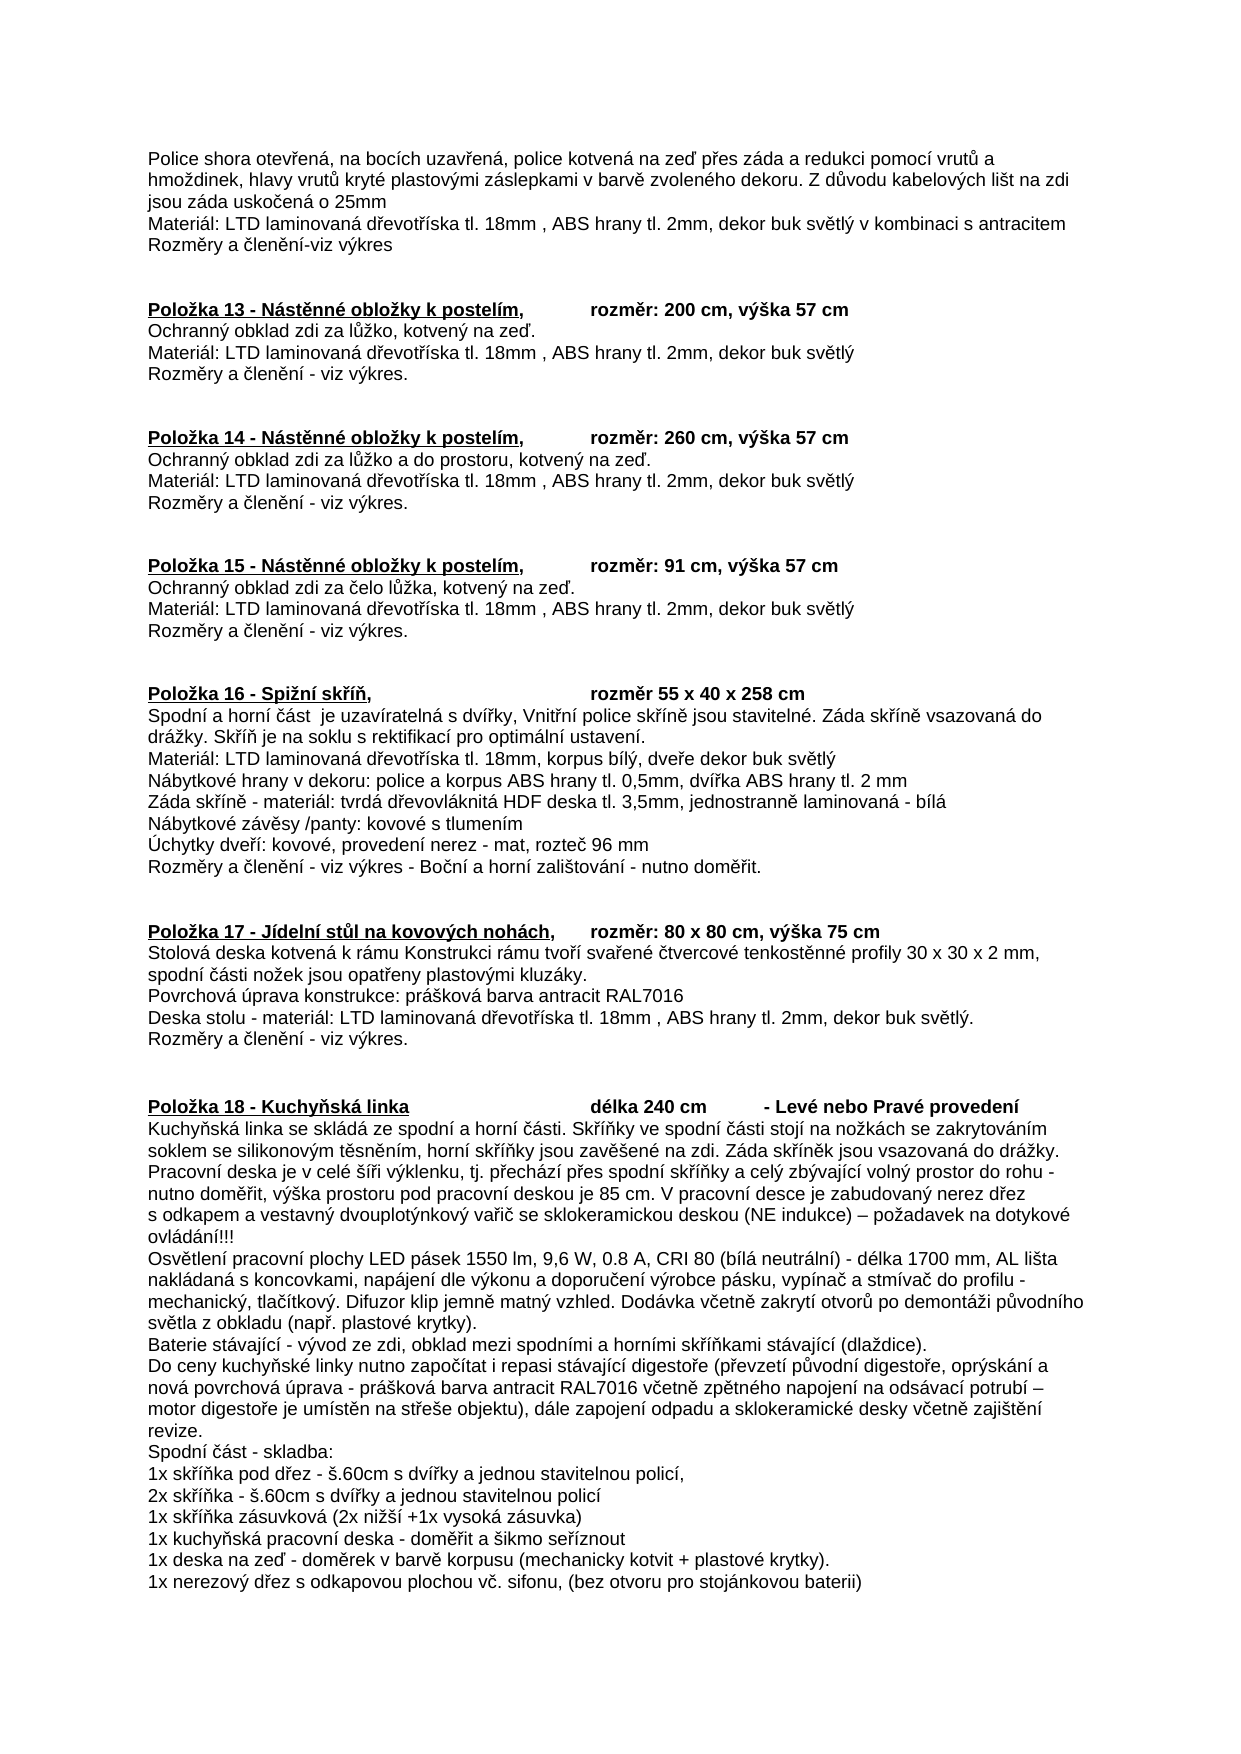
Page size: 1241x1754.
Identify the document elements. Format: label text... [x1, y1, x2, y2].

text Ochranný obklad zdi za lůžko a do prostoru, kotvený na zeď. [148, 448, 1093, 470]
text Položka 16 - Spižní skříň, rozměr 55 x 40 x 258 cm [148, 683, 1093, 705]
text Ochranný obklad zdi za čelo lůžka, kotvený na zeď. [148, 577, 1093, 598]
text Položka 14 - Nástěnné obložky k postelím, rozměr: 260 cm, výška 57 cm [148, 427, 1093, 448]
text Materiál: LTD laminovaná dřevotříska tl. 18mm, korpus bílý, dveře dekor buk světlý [148, 748, 1093, 769]
text 2x skříňka - š.60cm s dvířky a jednou stavitelnou policí [148, 1484, 1093, 1506]
text Materiál: LTD laminovaná dřevotříska tl. 18mm , ABS hrany tl. 2mm, dekor buk světlý Rozměry a členění - viz výkres. [148, 470, 953, 513]
text Rozměry a členění-viz výkres [148, 234, 1093, 255]
text Ochranný obklad zdi za lůžko, kotvený na zeď. [148, 320, 1093, 342]
text 1x skříňka pod dřez - š.60cm s dvířky a jednou stavitelnou policí, [148, 1463, 1093, 1484]
text 1x deska na zeď - doměrek v barvě korpusu (mechanicky kotvit + plastové krytky). [148, 1549, 1093, 1571]
text Nábytkové závěsy /panty: kovové s tlumením [148, 813, 1093, 834]
text 1x nerezový dřez s odkapovou plochou vč. sifonu, (bez otvoru pro stojánkovou baterii) [148, 1571, 1093, 1592]
text Rozměry a členění - viz výkres - Boční a horní zalištování - nutno doměřit. [148, 856, 1093, 877]
text Materiál: LTD laminovaná dřevotříska tl. 18mm , ABS hrany tl. 2mm, dekor buk světlý Rozměry a členění - viz výkres. [148, 598, 953, 641]
text Police shora otevřená, na bocích uzavřená, police kotvená na zeď přes záda a redukci pomocí vrutů a hmoždinek, hlavy vrutů kryté plastovými záslepkami v barvě zvoleného dekoru. Z důvodu kabelových lišt na zdi jsou záda uskočená o 25mm [148, 148, 1093, 212]
text Položka 18 - Kuchyňská linka délka 240 cm - Levé nebo Pravé provedení [148, 1096, 1093, 1118]
text Kuchyňská linka se skládá ze spodní a horní části. Skříňky ve spodní části stojí na nožkách se zakrytováním soklem se silikonovým těsněním, horní skříňky jsou zavěšené na zdi. Záda skříněk jsou vsazovaná do drážky. Pracovní deska je v celé šíři výklenku, tj. přechází přes spodní skříňky a celý zbývající volný prostor do rohu - nutno doměřit, výška prostoru pod pracovní deskou je 85 cm. V pracovní desce je zabudovaný nerez dřez s odkapem a vestavný dvouplotýnkový vařič se sklokeramickou deskou (NE indukce) – požadavek na dotykové ovládání!!! [148, 1118, 1093, 1247]
text Materiál: LTD laminovaná dřevotříska tl. 18mm , ABS hrany tl. 2mm, dekor buk světlý Rozměry a členění - viz výkres. [148, 342, 953, 385]
text Záda skříně - materiál: tvrdá dřevovláknitá HDF deska tl. 3,5mm, jednostranně laminovaná - bílá [148, 791, 1093, 813]
text Spodní část - skladba: [148, 1441, 1093, 1463]
text Stolová deska kotvená k rámu Konstrukci rámu tvoří svařené čtvercové tenkostěnné profily 30 x 30 x 2 mm, spodní části nožek jsou opatřeny plastovými kluzáky. [148, 942, 1093, 985]
text Položka 15 - Nástěnné obložky k postelím, rozměr: 91 cm, výška 57 cm [148, 555, 1093, 577]
text Do ceny kuchyňské linky nutno započítat i repasi stávající digestoře (převzetí původní digestoře, oprýskání a nová povrchová úprava - prášková barva antracit RAL7016 včetně zpětného napojení na odsávací potrubí – motor digestoře je umístěn na střeše objektu), dále zapojení odpadu a sklokeramické desky včetně zajištění revize. [148, 1355, 1093, 1441]
text Nábytkové hrany v dekoru: police a korpus ABS hrany tl. 0,5mm, dvířka ABS hrany tl. 2 mm [148, 769, 1093, 791]
text Položka 17 - Jídelní stůl na kovových nohách, rozměr: 80 x 80 cm, výška 75 cm [148, 920, 1093, 942]
text Úchytky dveří: kovové, provedení nerez - mat, rozteč 96 mm [148, 834, 1093, 856]
text 1x kuchyňská pracovní deska - doměřit a šikmo seříznout [148, 1528, 1093, 1549]
text Osvětlení pracovní plochy LED pásek 1550 lm, 9,6 W, 0.8 A, CRI 80 (bílá neutrální) - délka 1700 mm, AL lišta nakládaná s koncovkami, napájení dle výkonu a doporučení výrobce pásku, vypínač a stmívač do profilu - mechanický, tlačítkový. Difuzor klip jemně matný vzhled. Dodávka včetně zakrytí otvorů po demontáži původního světla z obkladu (např. plastové krytky). [148, 1247, 1093, 1333]
text Baterie stávající - vývod ze zdi, obklad mezi spodními a horními skříňkami stávající (dlaždice). [148, 1333, 1093, 1355]
text Povrchová úprava konstrukce: prášková barva antracit RAL7016 [148, 985, 1093, 1007]
text Položka 13 - Nástěnné obložky k postelím, rozměr: 200 cm, výška 57 cm [148, 298, 1093, 320]
text 1x skříňka zásuvková (2x nižší +1x vysoká zásuvka) [148, 1506, 1093, 1528]
text Materiál: LTD laminovaná dřevotříska tl. 18mm , ABS hrany tl. 2mm, dekor buk světlý v kombinaci s antracitem [148, 212, 1093, 234]
text Deska stolu - materiál: LTD laminovaná dřevotříska tl. 18mm , ABS hrany tl. 2mm, dekor buk světlý. Rozměry a členění - viz výkres. [148, 1007, 1093, 1050]
text Spodní a horní část je uzavíratelná s dvířky, Vnitřní police skříně jsou stavitelné. Záda skříně vsazovaná do drážky. Skříň je na soklu s rektifikací pro optimální ustavení. [148, 705, 1093, 748]
